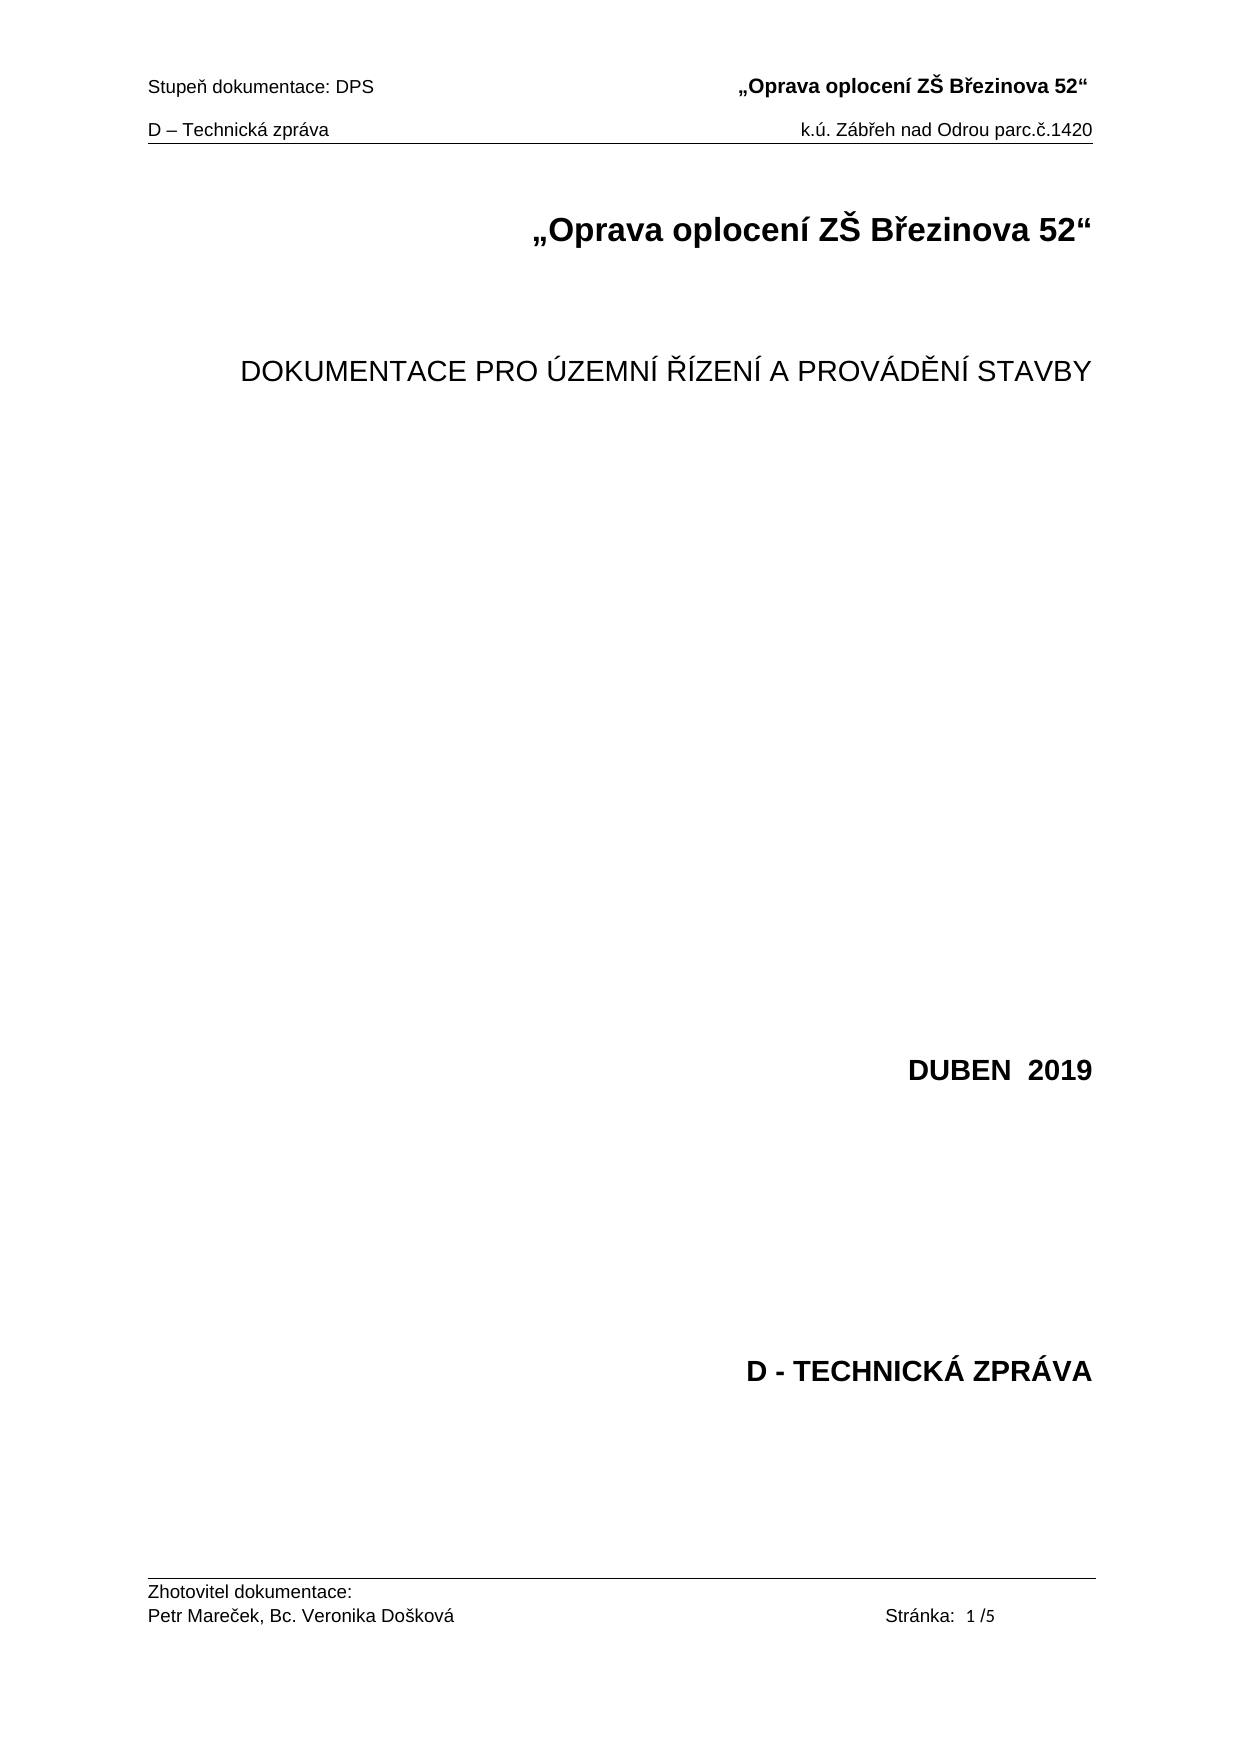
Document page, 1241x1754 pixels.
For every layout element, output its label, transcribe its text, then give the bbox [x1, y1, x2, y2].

text „Oprava oplocení ZŠ Březinova 52“ [148, 210, 1093, 249]
text DOKUMENTACE PRO ÚZEMNÍ ŘÍZENÍ A PROVÁDĚNÍ STAVBY [148, 354, 1093, 387]
text D - TECHNICKÁ ZPRÁVA [148, 1354, 1093, 1388]
text DUBEN 2019 [148, 1053, 1093, 1086]
